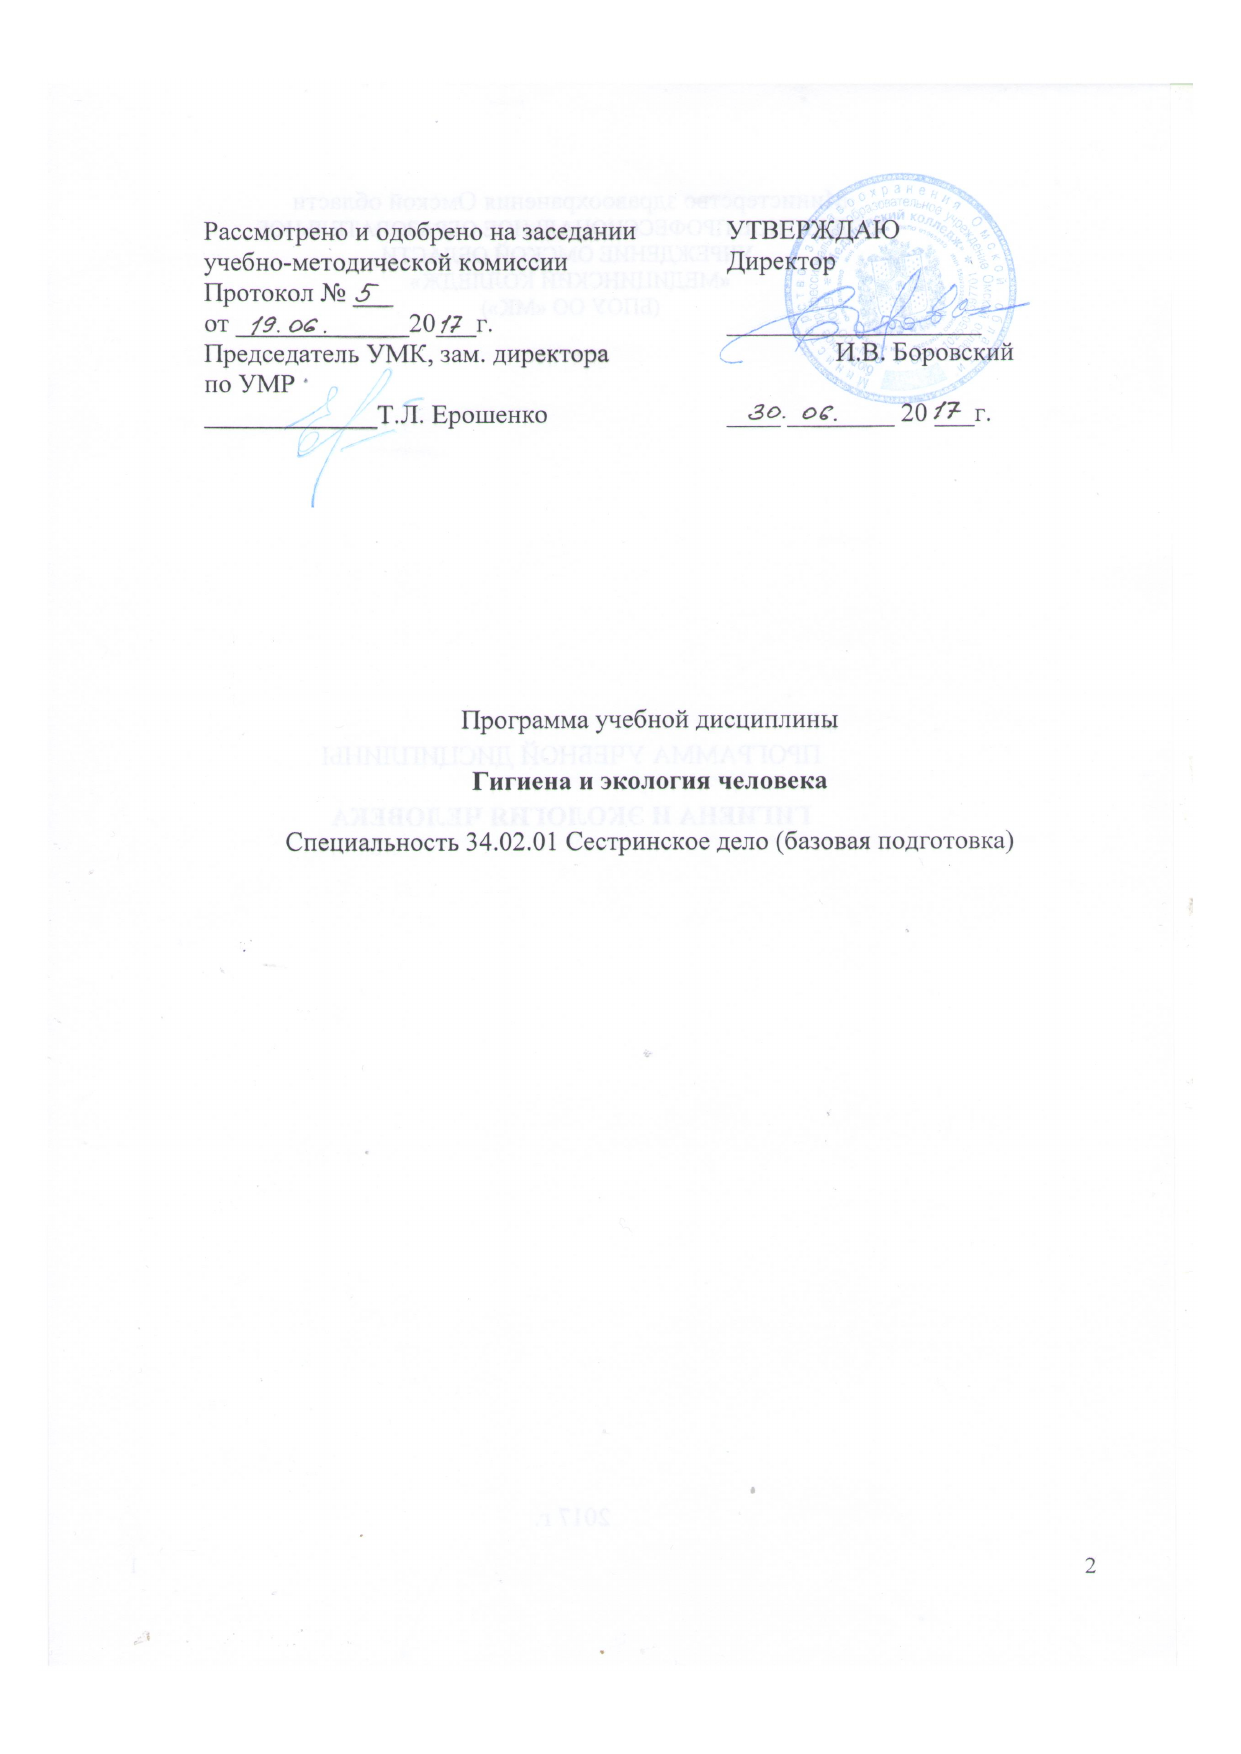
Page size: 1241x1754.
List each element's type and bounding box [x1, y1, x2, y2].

picture [37, 78, 1199, 1671]
